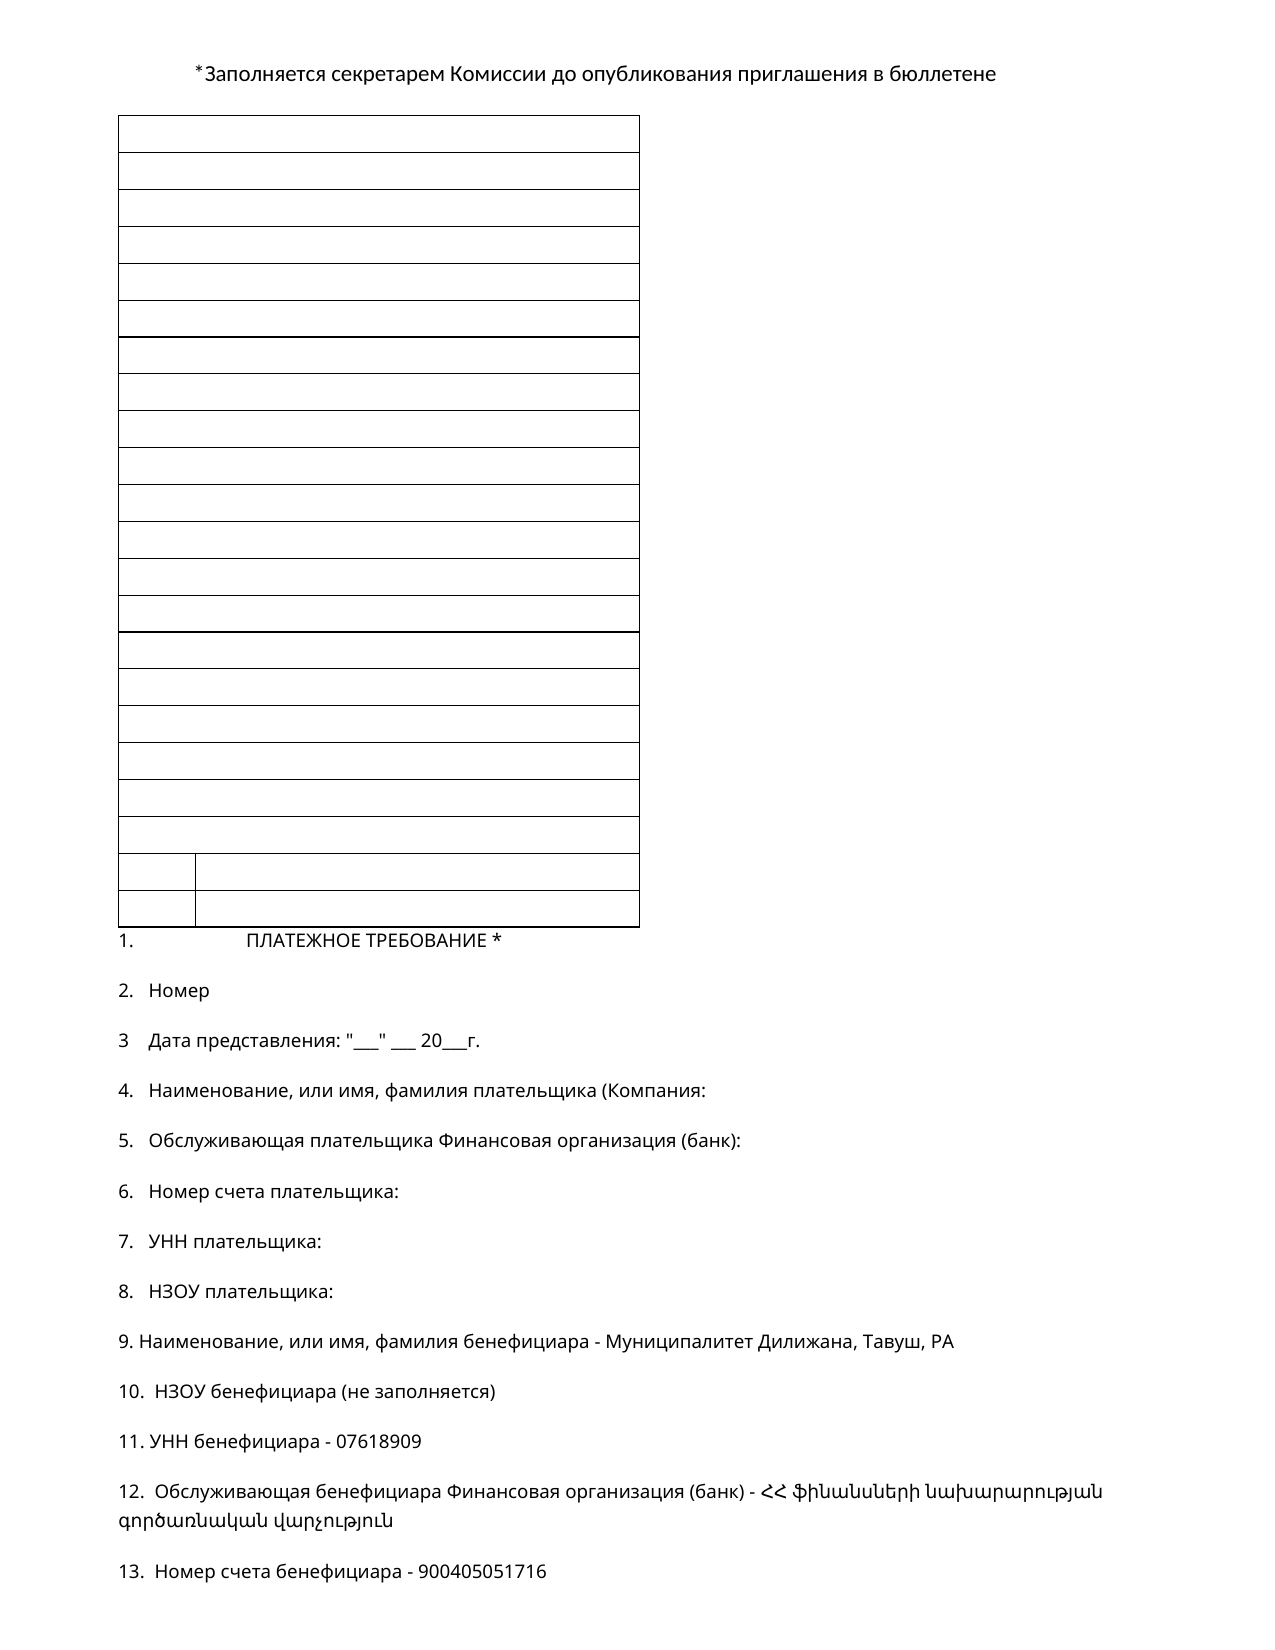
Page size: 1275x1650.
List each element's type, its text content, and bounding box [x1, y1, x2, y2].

text *Заполняется секретарем Комиссии до опубликования приглашения в бюллетене [118, 59, 1211, 87]
